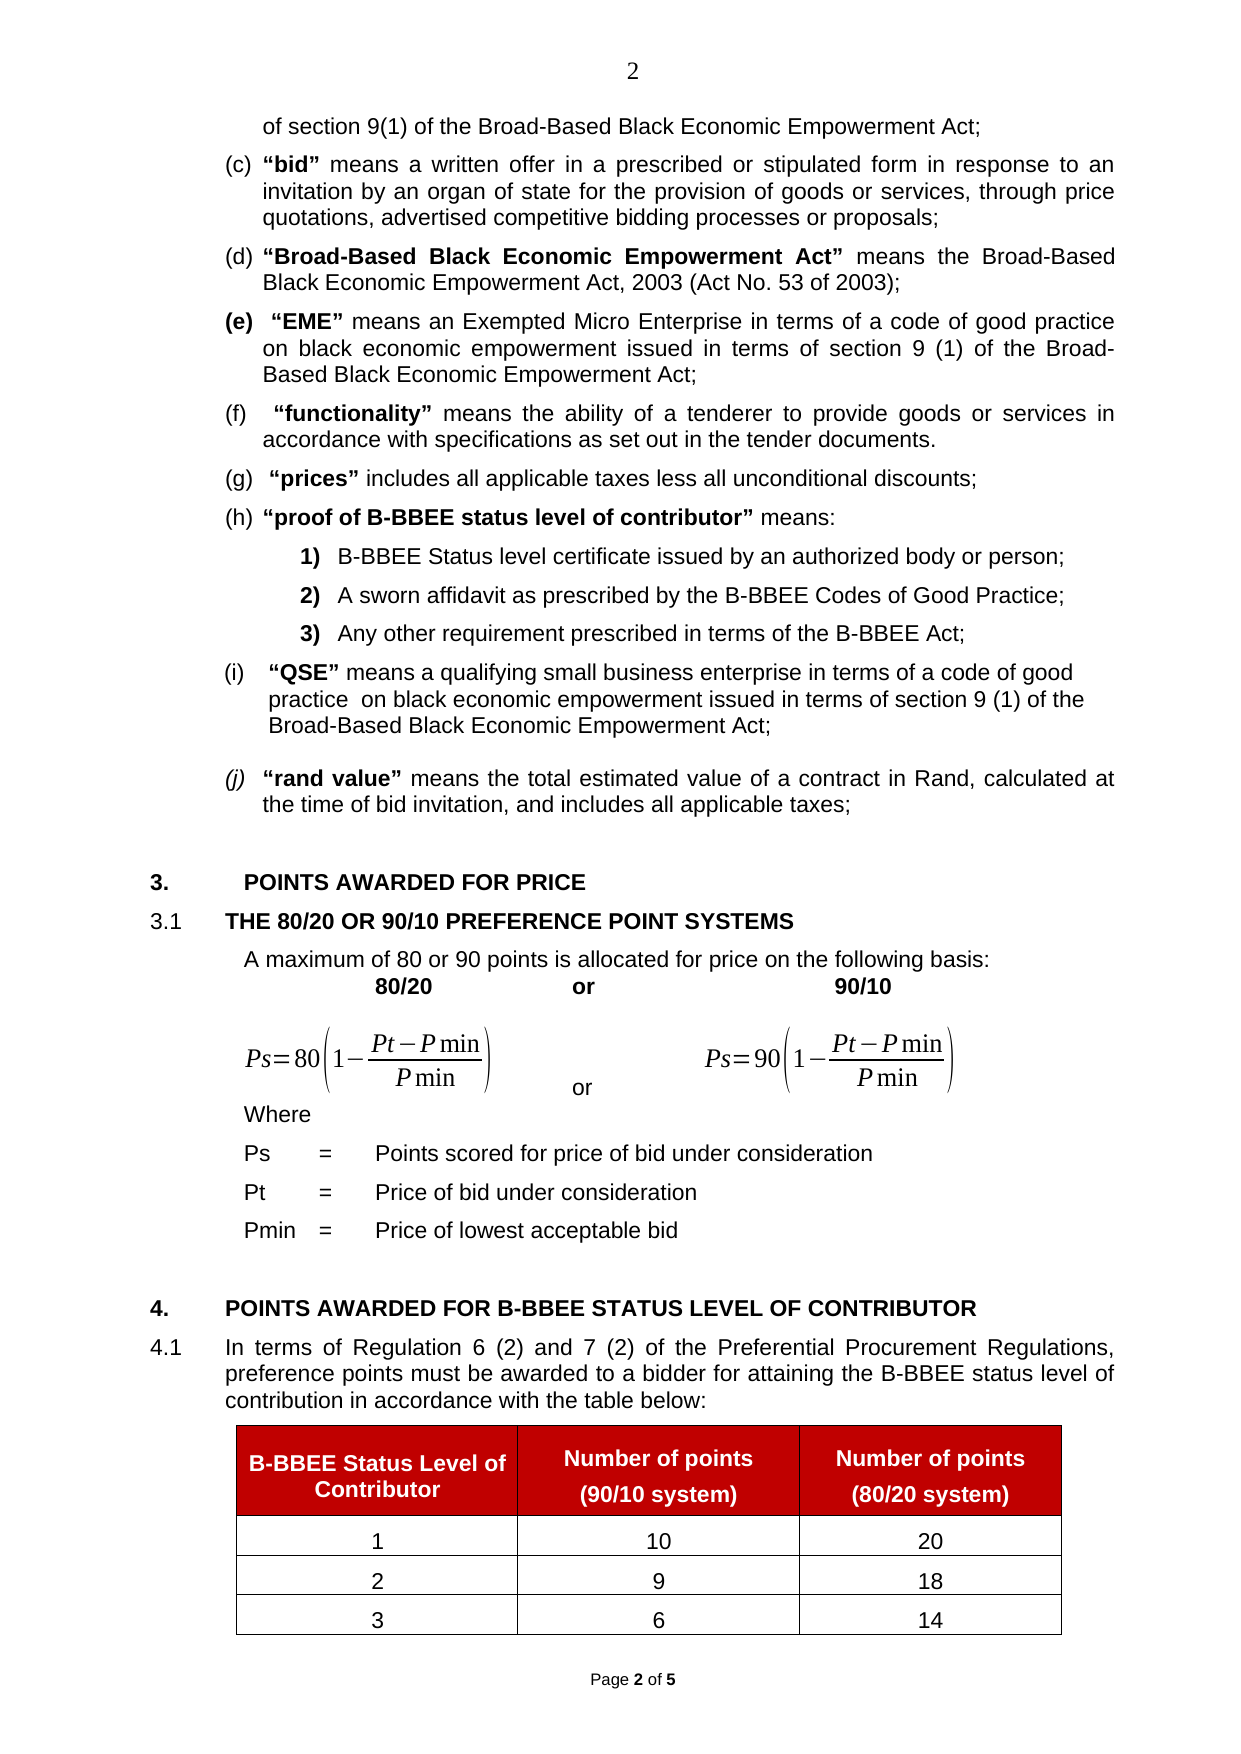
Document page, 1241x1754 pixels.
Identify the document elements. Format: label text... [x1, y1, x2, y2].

list “QSE” means a qualifying small business enterprise in terms of a code of good practice on black economic empowerment issued in terms of section 9 (1) of the Broad-Based Black Economic Empowerment Act; [224, 659, 1116, 738]
list A sworn affidavit as prescribed by the B-BBEE Codes of Good Practice; [300, 582, 1116, 608]
list POINTS AWARDED FOR PRICE [150, 869, 1116, 895]
text Pt = Price of bid under consideration [150, 1178, 1116, 1205]
table_cell 3 [237, 1595, 517, 1633]
table_cell 18 [800, 1556, 1061, 1594]
text Pmin = Price of lowest acceptable bid [150, 1217, 1116, 1244]
text A maximum of 80 or 90 points is allocated for price on the following basis: [150, 946, 1116, 973]
table_cell 10 [518, 1516, 799, 1555]
list “prices” includes all applicable taxes less all unconditional discounts; [225, 465, 1116, 491]
list “proof of B-BBEE status level of contributor” means: [225, 504, 1116, 530]
text Where [150, 1101, 1116, 1127]
list THE 80/20 OR 90/10 PREFERENCE POINT SYSTEMS [150, 908, 1116, 934]
table_cell 9 [518, 1556, 799, 1594]
text or [150, 1026, 1116, 1101]
table_cell 14 [800, 1595, 1061, 1633]
list “rand value” means the total estimated value of a contract in Rand, calculated at the time of bid invitation, and includes all applicable taxes; [225, 765, 1116, 817]
list “Broad-Based Black Economic Empowerment Act” means the Broad-Based Black Economic Empowerment Act, 2003 (Act No. 53 of 2003); [225, 243, 1116, 296]
list “bid” means a written offer in a prescribed or stipulated form in response to an invitation by an organ of state for the provision of goods or services, through price quotations, advertised competitive bidding processes or proposals; [225, 151, 1116, 231]
list Any other requirement prescribed in terms of the B-BBEE Act; [300, 620, 1116, 647]
list “functionality” means the ability of a tenderer to provide goods or services in accordance with specifications as set out in the tender documents. [225, 400, 1116, 452]
table_cell 2 [237, 1556, 517, 1594]
list “EME” means an Exempted Micro Enterprise in terms of a code of good practice on black economic empowerment issued in terms of section 9 (1) of the Broad-Based Black Economic Empowerment Act; [225, 308, 1116, 387]
table_header B-BBEE Status Level of Contributor [237, 1426, 517, 1515]
list POINTS AWARDED FOR B-BBEE STATUS LEVEL OF CONTRIBUTOR [150, 1295, 1116, 1321]
table_header Number of points (80/20 system) [800, 1426, 1061, 1515]
text 80/20 or 90/10 [150, 973, 1116, 999]
table_cell 20 [800, 1516, 1061, 1555]
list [225, 113, 1116, 139]
table_cell 6 [518, 1595, 799, 1633]
list B-BBEE Status level certificate issued by an authorized body or person; [300, 543, 1116, 569]
table_header Number of points (90/10 system) [518, 1426, 799, 1515]
table_cell 1 [237, 1516, 517, 1555]
text Ps = Points scored for price of bid under consideration [150, 1139, 1116, 1166]
list In terms of Regulation 6 (2) and 7 (2) of the Preferential Procurement Regulations, preference points must be awarded to a bidder for attaining the B-BBEE status level of contribution in accordance with the table below: [150, 1334, 1116, 1413]
